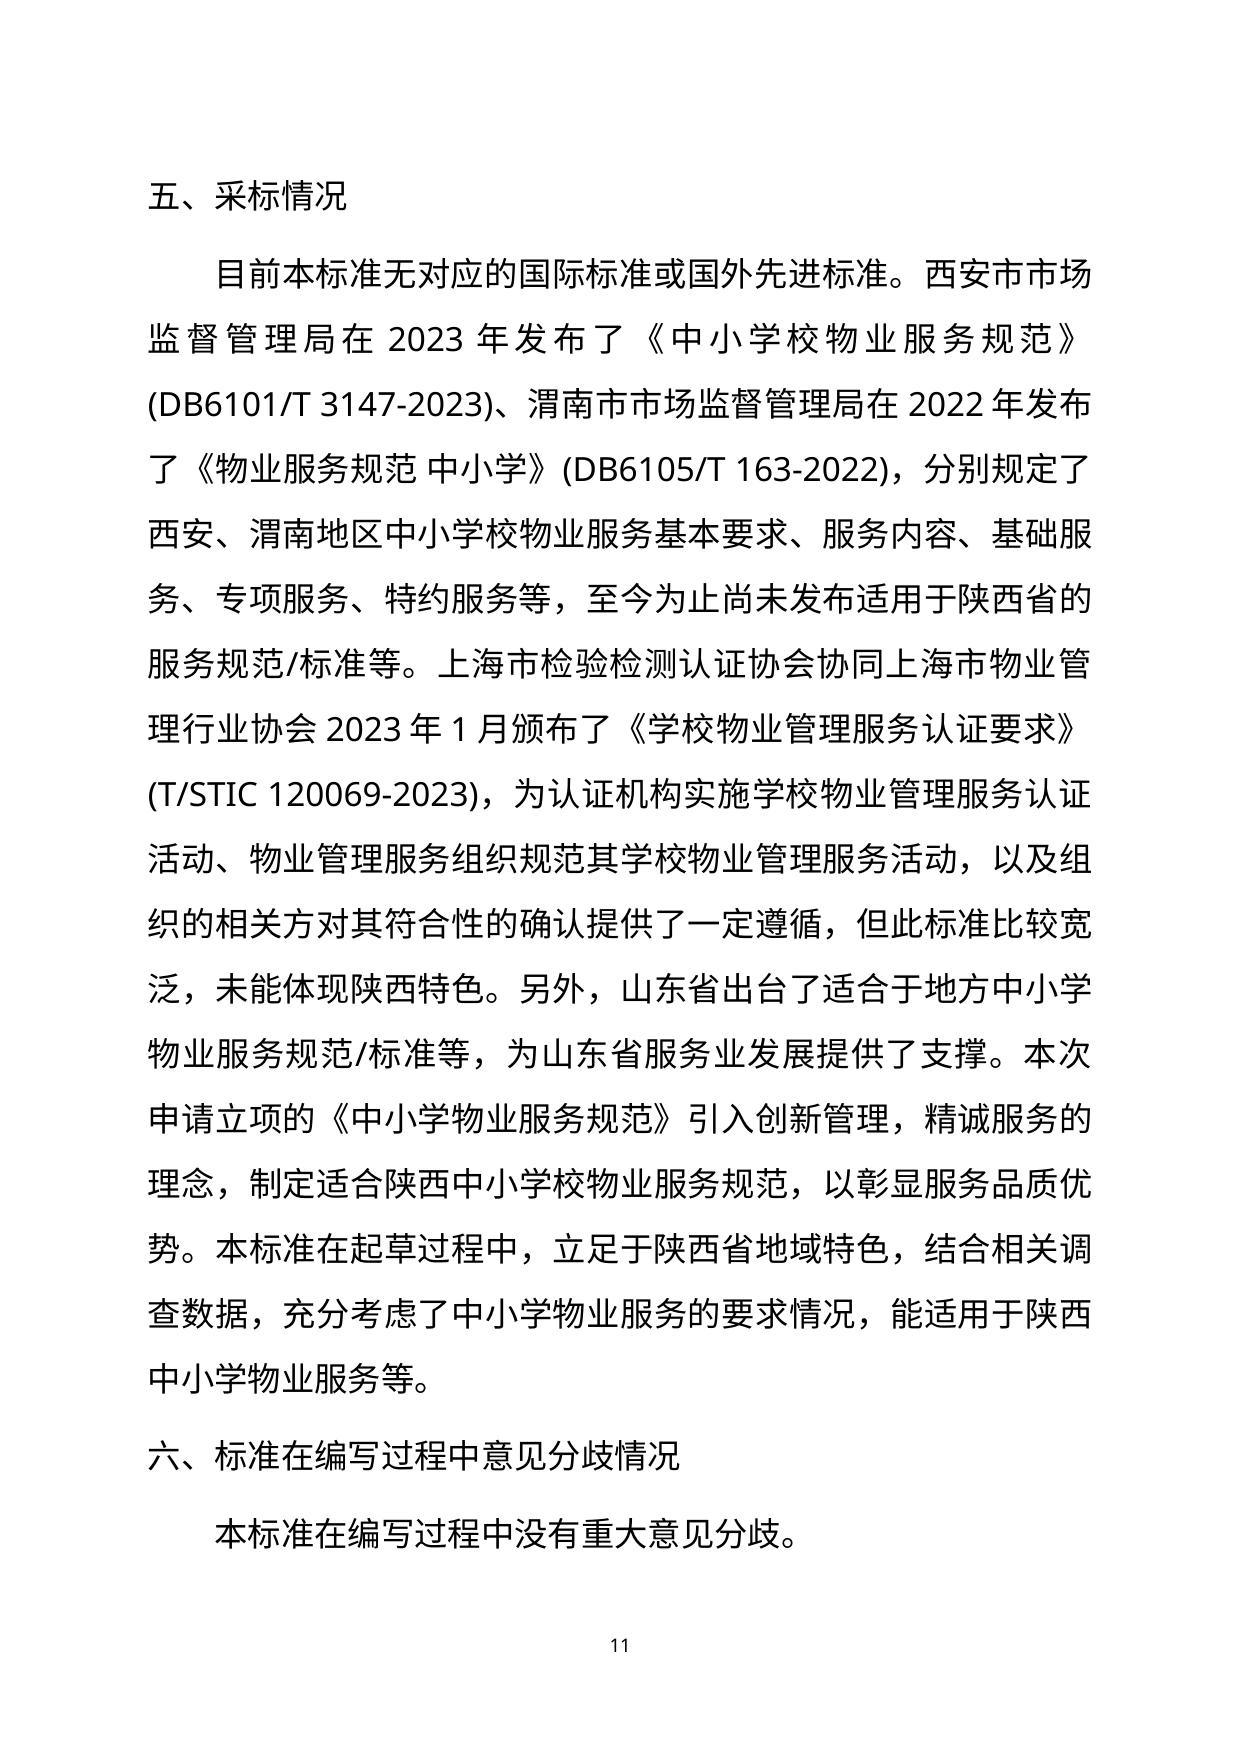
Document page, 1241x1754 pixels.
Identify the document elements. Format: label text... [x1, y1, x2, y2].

text 本标准在编写过程中没有重大意见分歧。 [148, 1499, 1092, 1564]
subtitle 五、采标情况 [148, 162, 1092, 227]
text 目前本标准无对应的国际标准或国外先进标准。西安市市场监督管理局在2023年发布了《中小学校物业服务规范》(DB6101/T 3147-2023)、渭南市市场监督管理局在2022年发布了《物业服务规范 中小学》(DB6105/T 163-2022)，分别规定了西安、渭南地区中小学校物业服务基本要求、服务内容、基础服务、专项服务、特约服务等，至今为止尚未发布适用于陕西省的服务规范/标准等。上海市检验检测认证协会协同上海市物业管理行业协会2023年1月颁布了《学校物业管理服务认证要求》(T/STIC 120069-2023)，为认证机构实施学校物业管理服务认证活动、物业管理服务组织规范其学校物业管理服务活动，以及组织的相关方对其符合性的确认提供了一定遵循，但此标准比较宽泛，未能体现陕西特色。另外，山东省出台了适合于地方中小学物业服务规范/标准等，为山东省服务业发展提供了支撑。本次申请立项的《中小学物业服务规范》引入创新管理，精诚服务的理念，制定适合陕西中小学校物业服务规范，以彰显服务品质优势。本标准在起草过程中，立足于陕西省地域特色，结合相关调查数据，充分考虑了中小学物业服务的要求情况，能适用于陕西中小学物业服务等。 [148, 239, 1092, 1409]
subtitle 六、标准在编写过程中意见分歧情况 [148, 1422, 1092, 1487]
